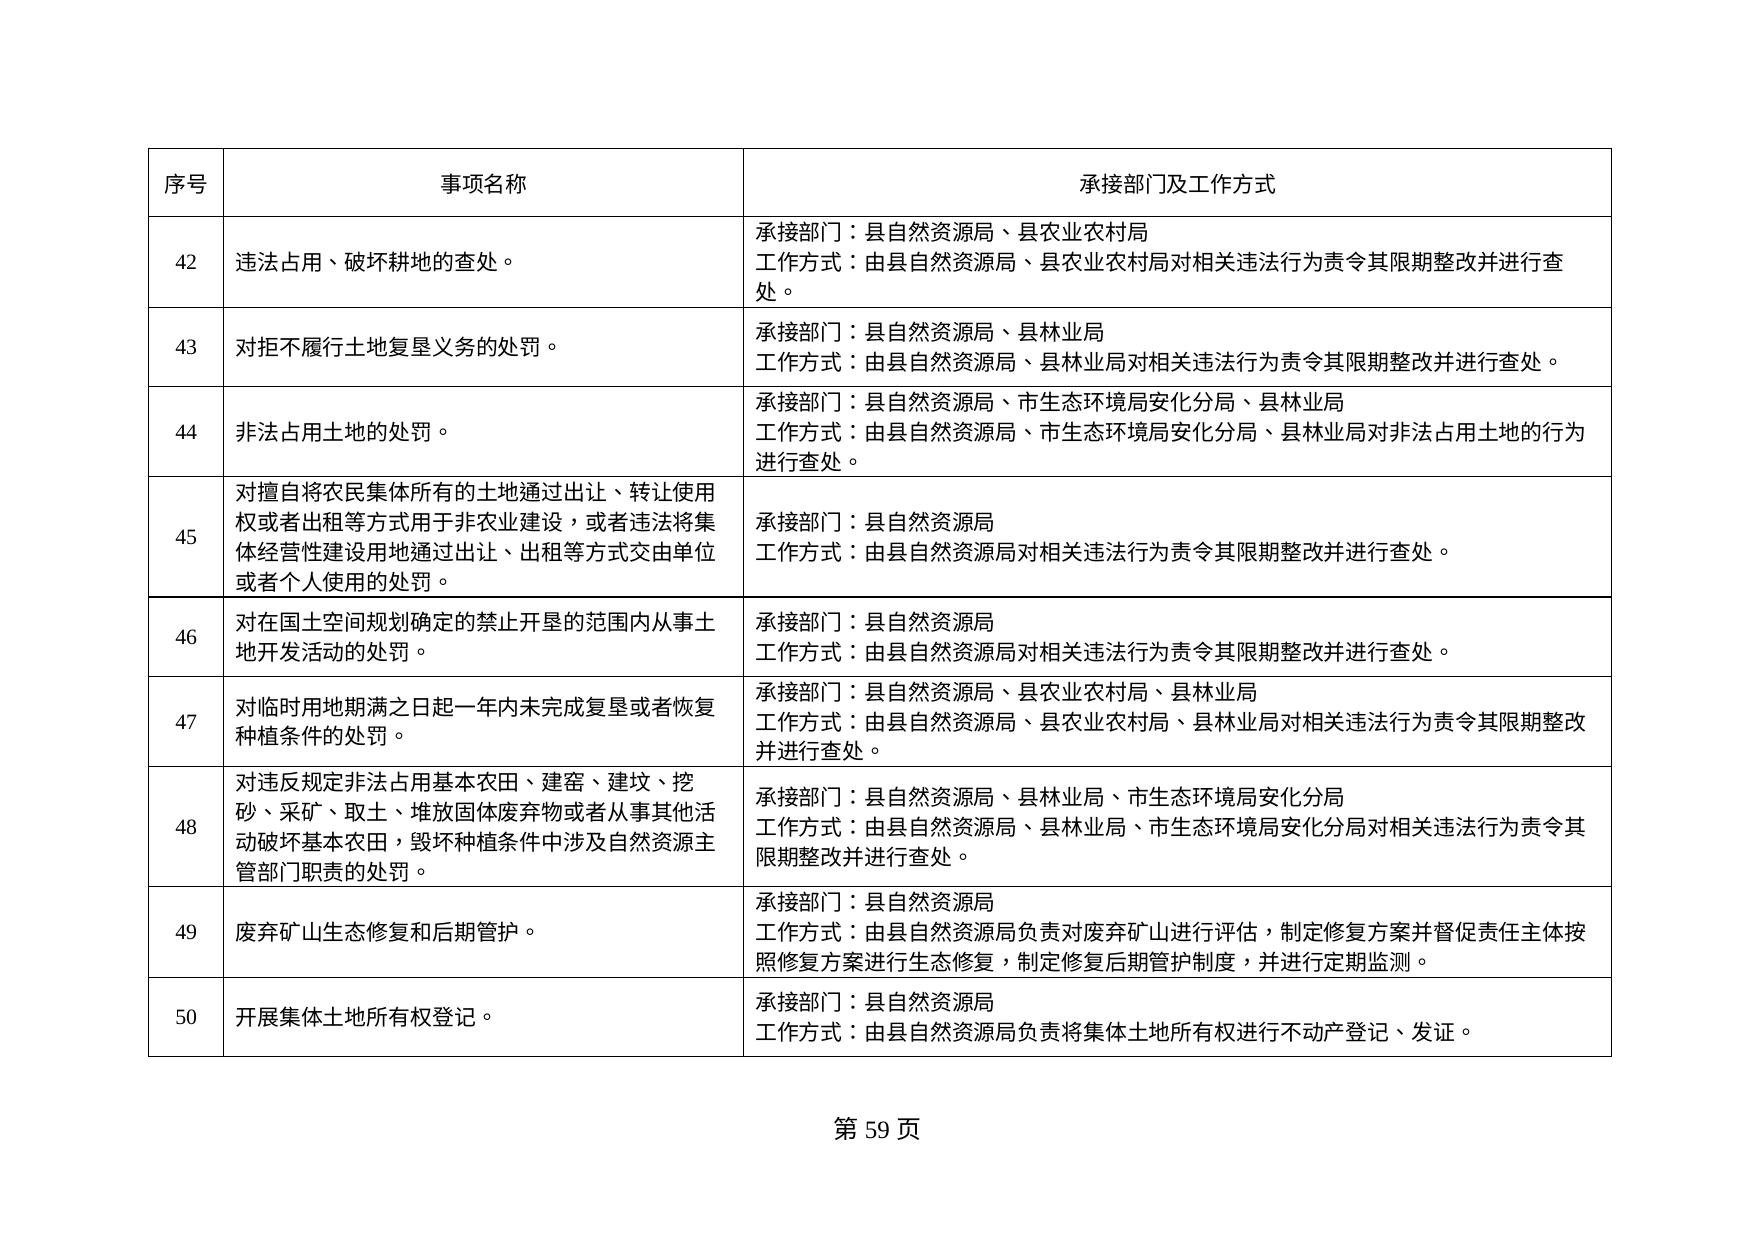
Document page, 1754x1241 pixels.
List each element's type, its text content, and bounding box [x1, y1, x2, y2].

table_cell 对在国土空间规划确定的禁止开垦的范围内从事土地开发活动的处罚。 [224, 598, 743, 676]
table_cell 承接部门：县自然资源局、市生态环境局安化分局、县林业局 工作方式：由县自然资源局、市生态环境局安化分局、县林业局对非法占用土地的行为进行查处。 [744, 387, 1611, 476]
table_cell 对擅自将农民集体所有的土地通过出让、转让使用权或者出租等方式用于非农业建设，或者违法将集体经营性建设用地通过出让、出租等方式交由单位或者个人使用的处罚。 [224, 477, 743, 596]
table_cell 48 [149, 767, 223, 886]
table_cell 非法占用土地的处罚。 [224, 387, 743, 476]
table_cell 承接部门：县自然资源局、县农业农村局、县林业局 工作方式：由县自然资源局、县农业农村局、县林业局对相关违法行为责令其限期整改并进行查处。 [744, 677, 1611, 766]
table_cell 47 [149, 677, 223, 766]
table_cell 对临时用地期满之日起一年内未完成复垦或者恢复种植条件的处罚。 [224, 677, 743, 766]
table_cell 承接部门：县自然资源局、县林业局 工作方式：由县自然资源局、县林业局对相关违法行为责令其限期整改并进行查处。 [744, 308, 1611, 386]
table_header 事项名称 [224, 149, 743, 216]
table_cell 承接部门：县自然资源局、县农业农村局 工作方式：由县自然资源局、县农业农村局对相关违法行为责令其限期整改并进行查处。 [744, 217, 1611, 307]
table_cell 承接部门：县自然资源局、县林业局、市生态环境局安化分局 工作方式：由县自然资源局、县林业局、市生态环境局安化分局对相关违法行为责令其限期整改并进行查处。 [744, 767, 1611, 886]
table_cell 开展集体土地所有权登记。 [224, 978, 743, 1056]
table_cell 违法占用、破坏耕地的查处。 [224, 217, 743, 307]
table_cell 承接部门：县自然资源局 工作方式：由县自然资源局对相关违法行为责令其限期整改并进行查处。 [744, 477, 1611, 596]
table_cell 49 [149, 887, 223, 977]
table_header 承接部门及工作方式 [744, 149, 1611, 216]
table_cell 对拒不履行土地复垦义务的处罚。 [224, 308, 743, 386]
table_cell 废弃矿山生态修复和后期管护。 [224, 887, 743, 977]
table_cell 42 [149, 217, 223, 307]
table_cell 对违反规定非法占用基本农田、建窑、建坟、挖砂、采矿、取土、堆放固体废弃物或者从事其他活动破坏基本农田，毁坏种植条件中涉及自然资源主管部门职责的处罚。 [224, 767, 743, 886]
table_cell 45 [149, 477, 223, 596]
table_cell 承接部门：县自然资源局 工作方式：由县自然资源局负责将集体土地所有权进行不动产登记、发证。 [744, 978, 1611, 1056]
table_cell 50 [149, 978, 223, 1056]
table_cell 44 [149, 387, 223, 476]
table_header 序号 [149, 149, 223, 216]
table_cell 承接部门：县自然资源局 工作方式：由县自然资源局负责对废弃矿山进行评估，制定修复方案并督促责任主体按照修复方案进行生态修复，制定修复后期管护制度，并进行定期监测。 [744, 887, 1611, 977]
table_cell 承接部门：县自然资源局 工作方式：由县自然资源局对相关违法行为责令其限期整改并进行查处。 [744, 598, 1611, 676]
table_cell 46 [149, 598, 223, 676]
table_cell 43 [149, 308, 223, 386]
